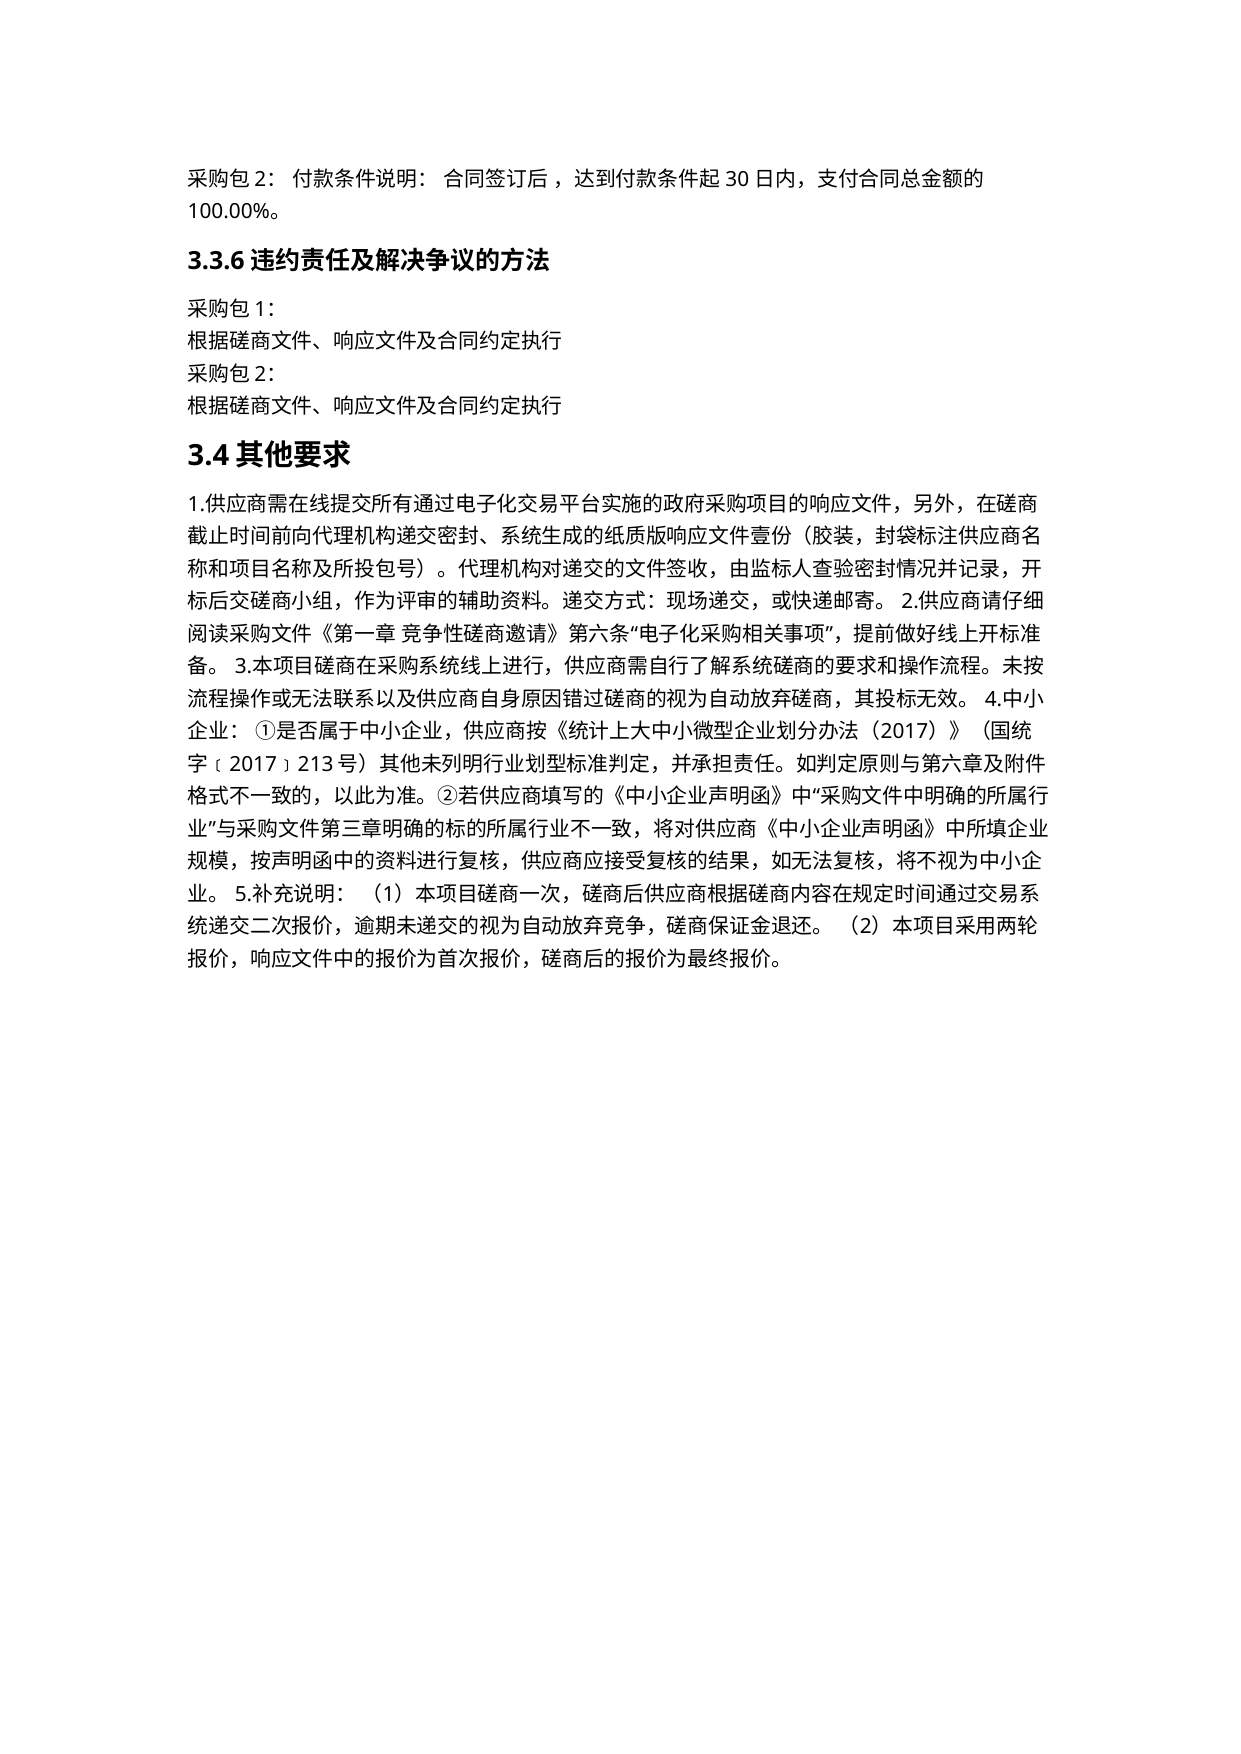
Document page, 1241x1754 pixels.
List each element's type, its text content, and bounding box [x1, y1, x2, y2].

text 采购包2： 付款条件说明： 合同签订后 ，达到付款条件起 30 日内，支付合同总金额的 100.00%。 [187, 162, 1053, 227]
text 1.供应商需在线提交所有通过电子化交易平台实施的政府采购项目的响应文件，另外，在磋商截止时间前向代理机构递交密封、系统生成的纸质版响应文件壹份（胶装，封袋标注供应商名称和项目名称及所投包号）。代理机构对递交的文件签收，由监标人查验密封情况并记录，开标后交磋商小组，作为评审的辅助资料。递交方式：现场递交，或快递邮寄。 2.供应商请仔细阅读采购文件《第一章 竞争性磋商邀请》第六条“电子化采购相关事项”，提前做好线上开标准备。 3.本项目磋商在采购系统线上进行，供应商需自行了解系统磋商的要求和操作流程。未按流程操作或无法联系以及供应商自身原因错过磋商的视为自动放弃磋商，其投标无效。 4.中小企业： ①是否属于中小企业，供应商按《统计上大中小微型企业划分办法（2017）》（国统字﹝2017﹞213号）其他未列明行业划型标准判定，并承担责任。如判定原则与第六章及附件格式不一致的，以此为准。②若供应商填写的《中小企业声明函》中“采购文件中明确的所属行业”与采购文件第三章明确的标的所属行业不一致，将对供应商《中小企业声明函》中所填企业规模，按声明函中的资料进行复核，供应商应接受复核的结果，如无法复核，将不视为中小企业。 5.补充说明： （1）本项目磋商一次，磋商后供应商根据磋商内容在规定时间通过交易系统递交二次报价，逾期未递交的视为自动放弃竞争，磋商保证金退还。 （2）本项目采用两轮报价，响应文件中的报价为首次报价，磋商后的报价为最终报价。 [187, 487, 1053, 974]
text 采购包2： [187, 357, 1053, 389]
text 3.4其他要求 [187, 422, 1053, 487]
text 根据磋商文件、响应文件及合同约定执行 [187, 324, 1053, 357]
text 根据磋商文件、响应文件及合同约定执行 [187, 389, 1053, 422]
text 采购包1： [187, 292, 1053, 324]
text 3.3.6违约责任及解决争议的方法 [187, 227, 1053, 292]
